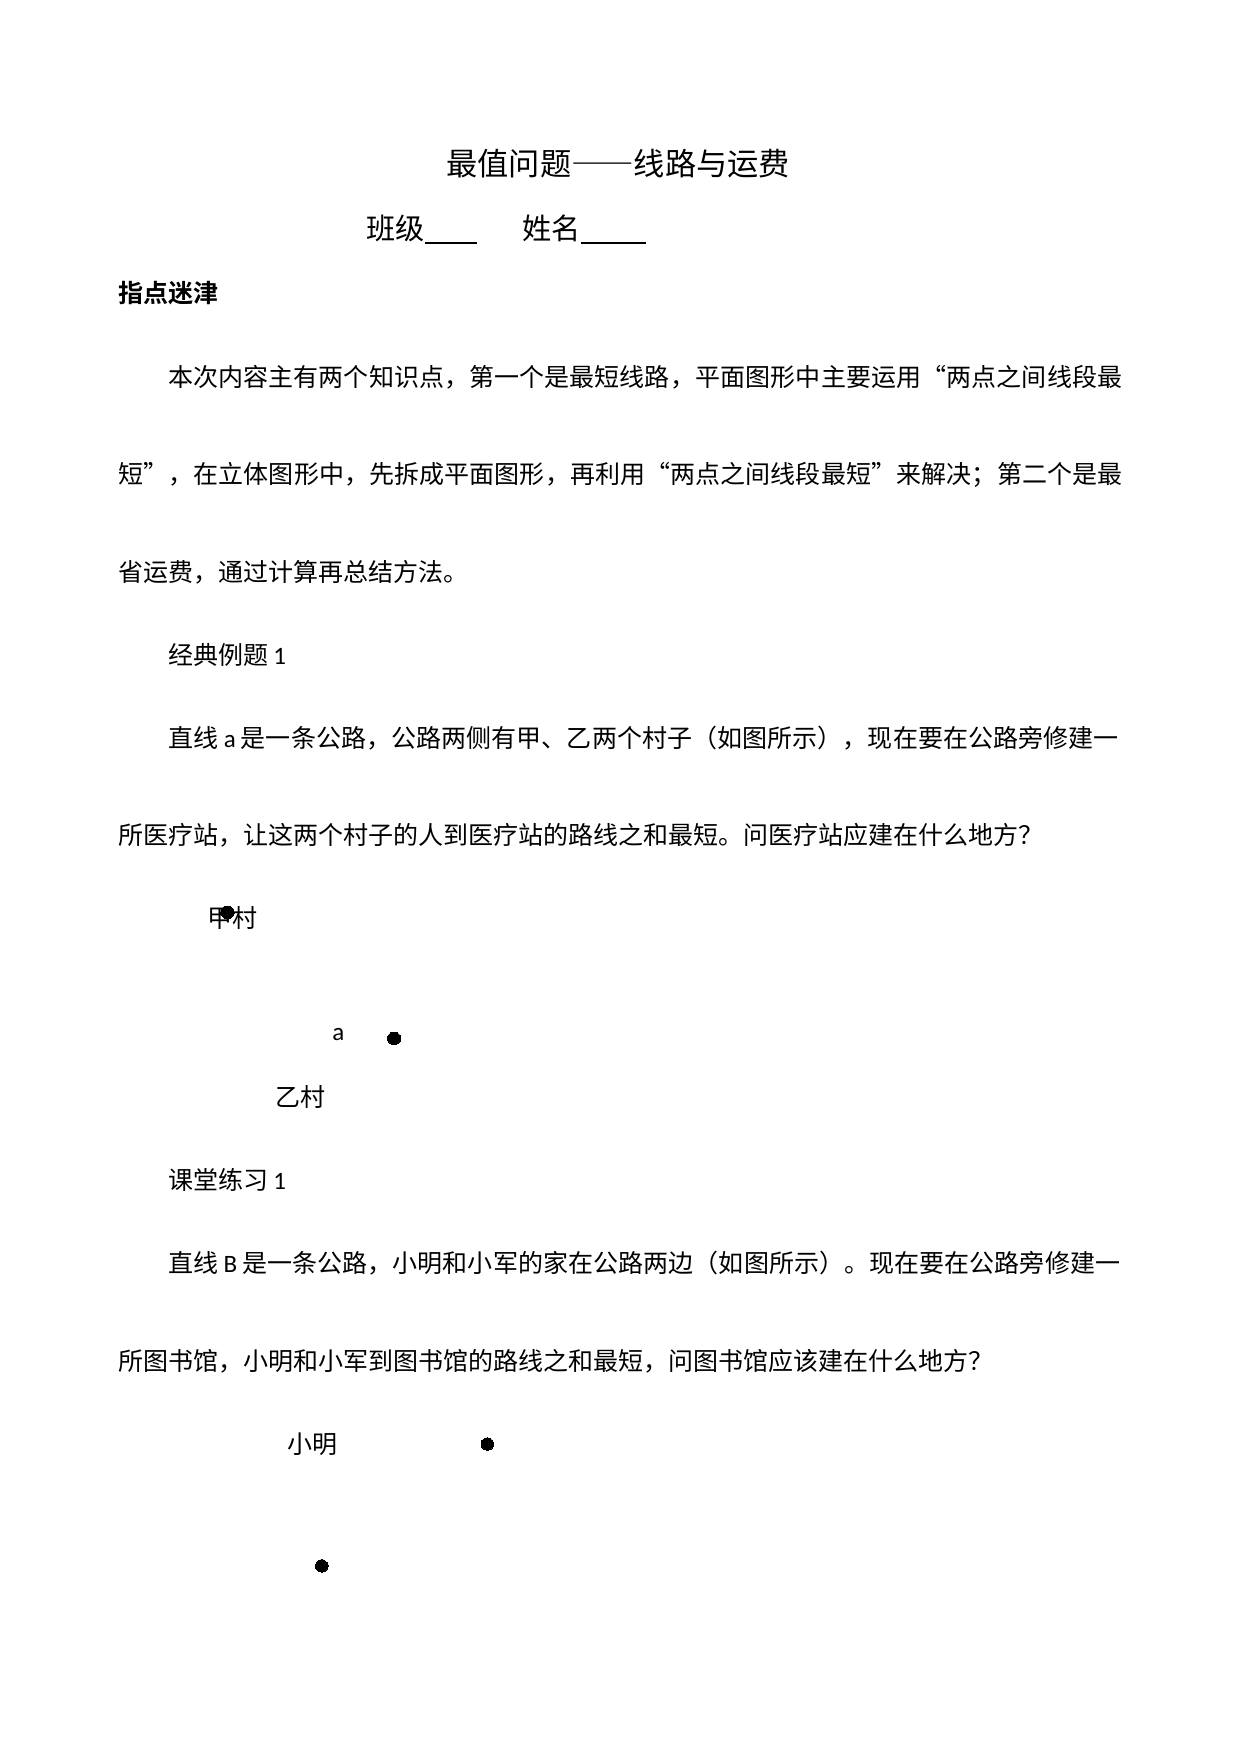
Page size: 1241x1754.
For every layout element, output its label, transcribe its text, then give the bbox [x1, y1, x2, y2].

text 甲村 [118, 884, 1122, 949]
text 小明 [118, 1410, 1122, 1475]
text 本次内容主有两个知识点，第一个是最短线路，平面图形中主要运用“两点之间线段最短”，在立体图形中，先拆成平面图形，再利用“两点之间线段最短”来解决；第二个是最省运费，通过计算再总结方法。 [118, 343, 1122, 603]
text 直线a是一条公路，公路两侧有甲、乙两个村子（如图所示），现在要在公路旁修建一所医疗站，让这两个村子的人到医疗站的路线之和最短。问医疗站应建在什么地方？ [118, 704, 1122, 866]
text 班级 姓名 [118, 194, 1122, 259]
text 指点迷津 [118, 259, 1122, 324]
text 经典例题1 [118, 621, 1122, 686]
text 课堂练习1 [118, 1146, 1122, 1211]
text 最值问题——线路与运费 [118, 129, 1122, 194]
text 直线B是一条公路，小明和小军的家在公路两边（如图所示）。现在要在公路旁修建一所图书馆，小明和小军到图书馆的路线之和最短，问图书馆应该建在什么地方？ [118, 1229, 1122, 1392]
text 乙村 [118, 1063, 1122, 1128]
text a [118, 1015, 1122, 1048]
